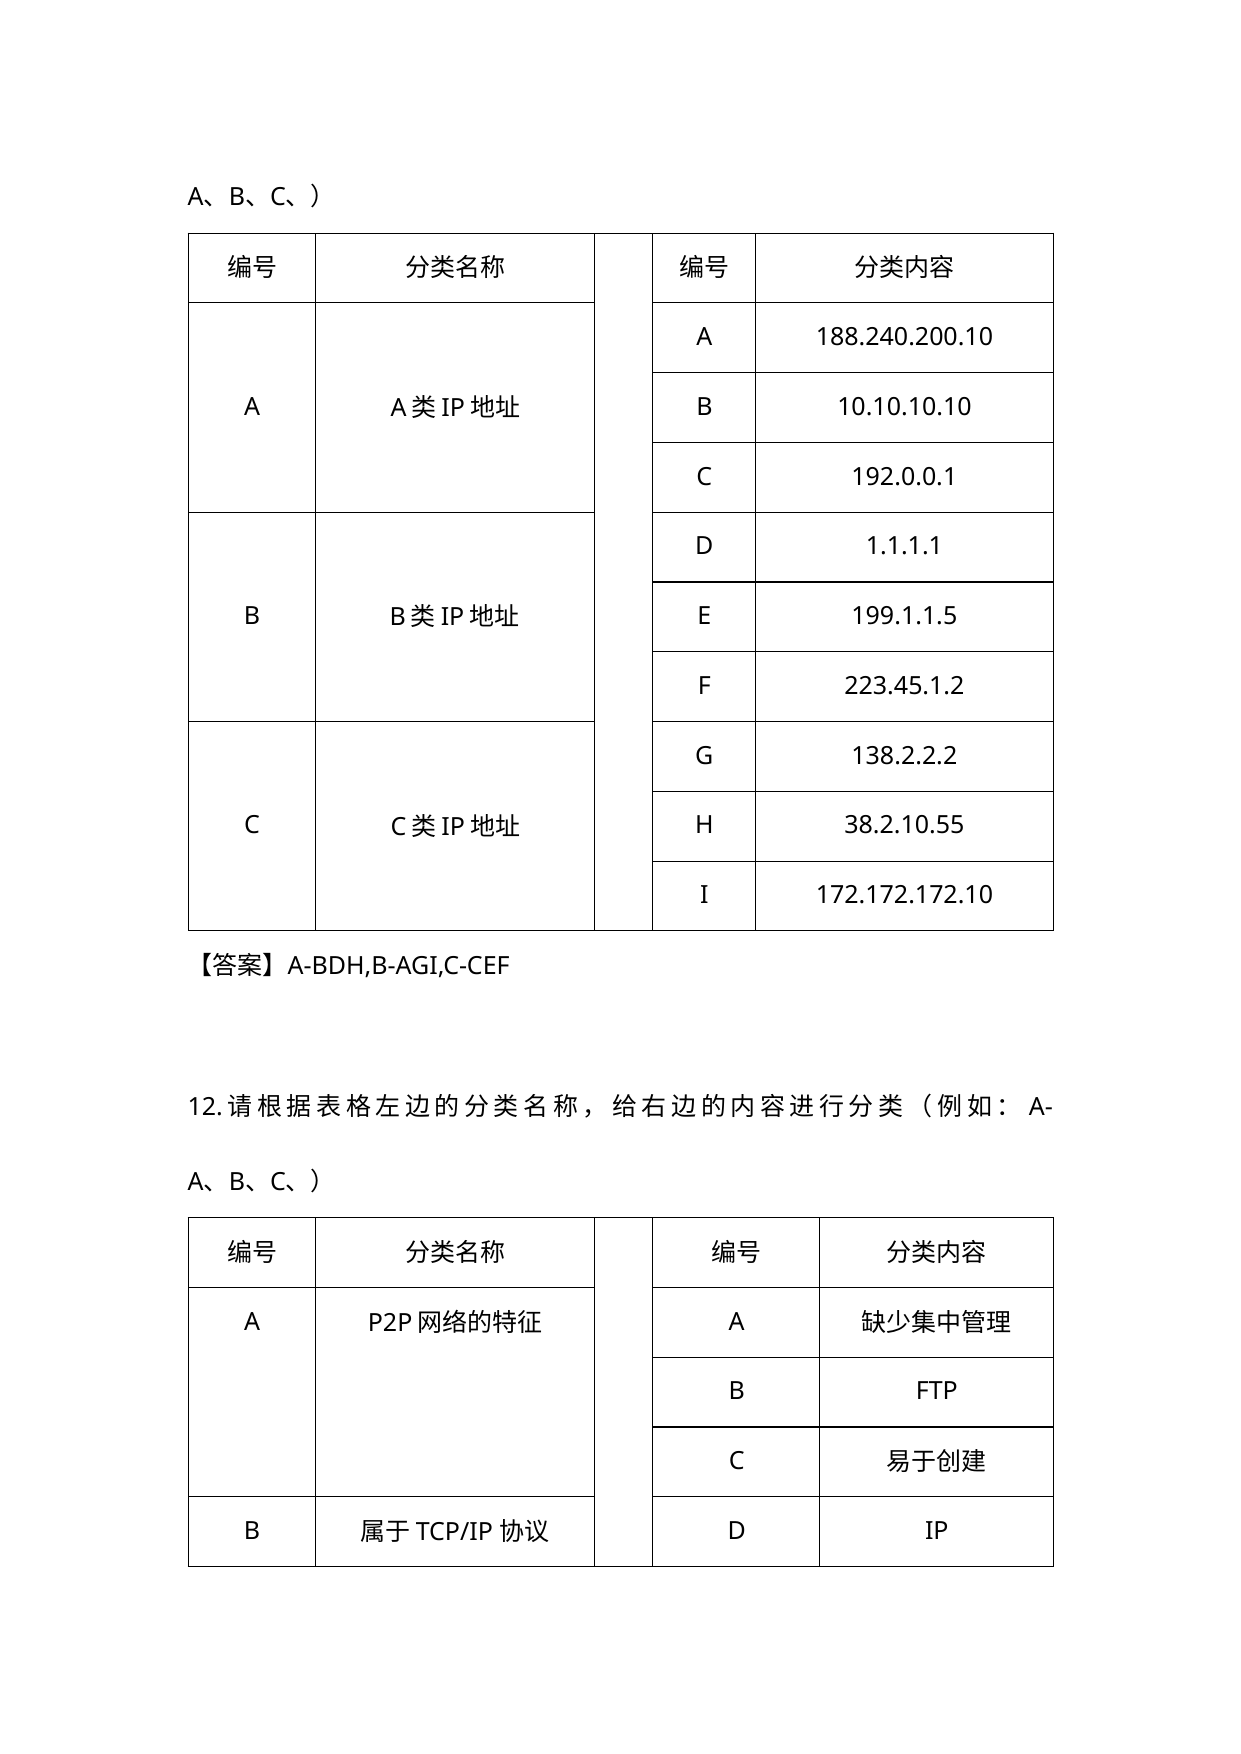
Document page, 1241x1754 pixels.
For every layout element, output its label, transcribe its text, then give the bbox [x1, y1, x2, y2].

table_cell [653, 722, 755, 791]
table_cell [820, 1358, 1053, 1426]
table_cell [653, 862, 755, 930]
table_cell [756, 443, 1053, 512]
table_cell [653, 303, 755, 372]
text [187, 162, 1053, 227]
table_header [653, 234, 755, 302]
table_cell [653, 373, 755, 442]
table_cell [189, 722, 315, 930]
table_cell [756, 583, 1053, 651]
text 【答案】A-BDH,B-AGI,C-CEF [187, 931, 1053, 996]
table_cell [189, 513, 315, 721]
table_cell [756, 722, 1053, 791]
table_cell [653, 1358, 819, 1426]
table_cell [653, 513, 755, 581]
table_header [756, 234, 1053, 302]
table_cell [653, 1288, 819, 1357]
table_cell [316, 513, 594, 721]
text 12.请根据表格左边的分类名称，给右边的内容进行分类（例如：A-A、B、C、） [187, 1072, 1053, 1212]
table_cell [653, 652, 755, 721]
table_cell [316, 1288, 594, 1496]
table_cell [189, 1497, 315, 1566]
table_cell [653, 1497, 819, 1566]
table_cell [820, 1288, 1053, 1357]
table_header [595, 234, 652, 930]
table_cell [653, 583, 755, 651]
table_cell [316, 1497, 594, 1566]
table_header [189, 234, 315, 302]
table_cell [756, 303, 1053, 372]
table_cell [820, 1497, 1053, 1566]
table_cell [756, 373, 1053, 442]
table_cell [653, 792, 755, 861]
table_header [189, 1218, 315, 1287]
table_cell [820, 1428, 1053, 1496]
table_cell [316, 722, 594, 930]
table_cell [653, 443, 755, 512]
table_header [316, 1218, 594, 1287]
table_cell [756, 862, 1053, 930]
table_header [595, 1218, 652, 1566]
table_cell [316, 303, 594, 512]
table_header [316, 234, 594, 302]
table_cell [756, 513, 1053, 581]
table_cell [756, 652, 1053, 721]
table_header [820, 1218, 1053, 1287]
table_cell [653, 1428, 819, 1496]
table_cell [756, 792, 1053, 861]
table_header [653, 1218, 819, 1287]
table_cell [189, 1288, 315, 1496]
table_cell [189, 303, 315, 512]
